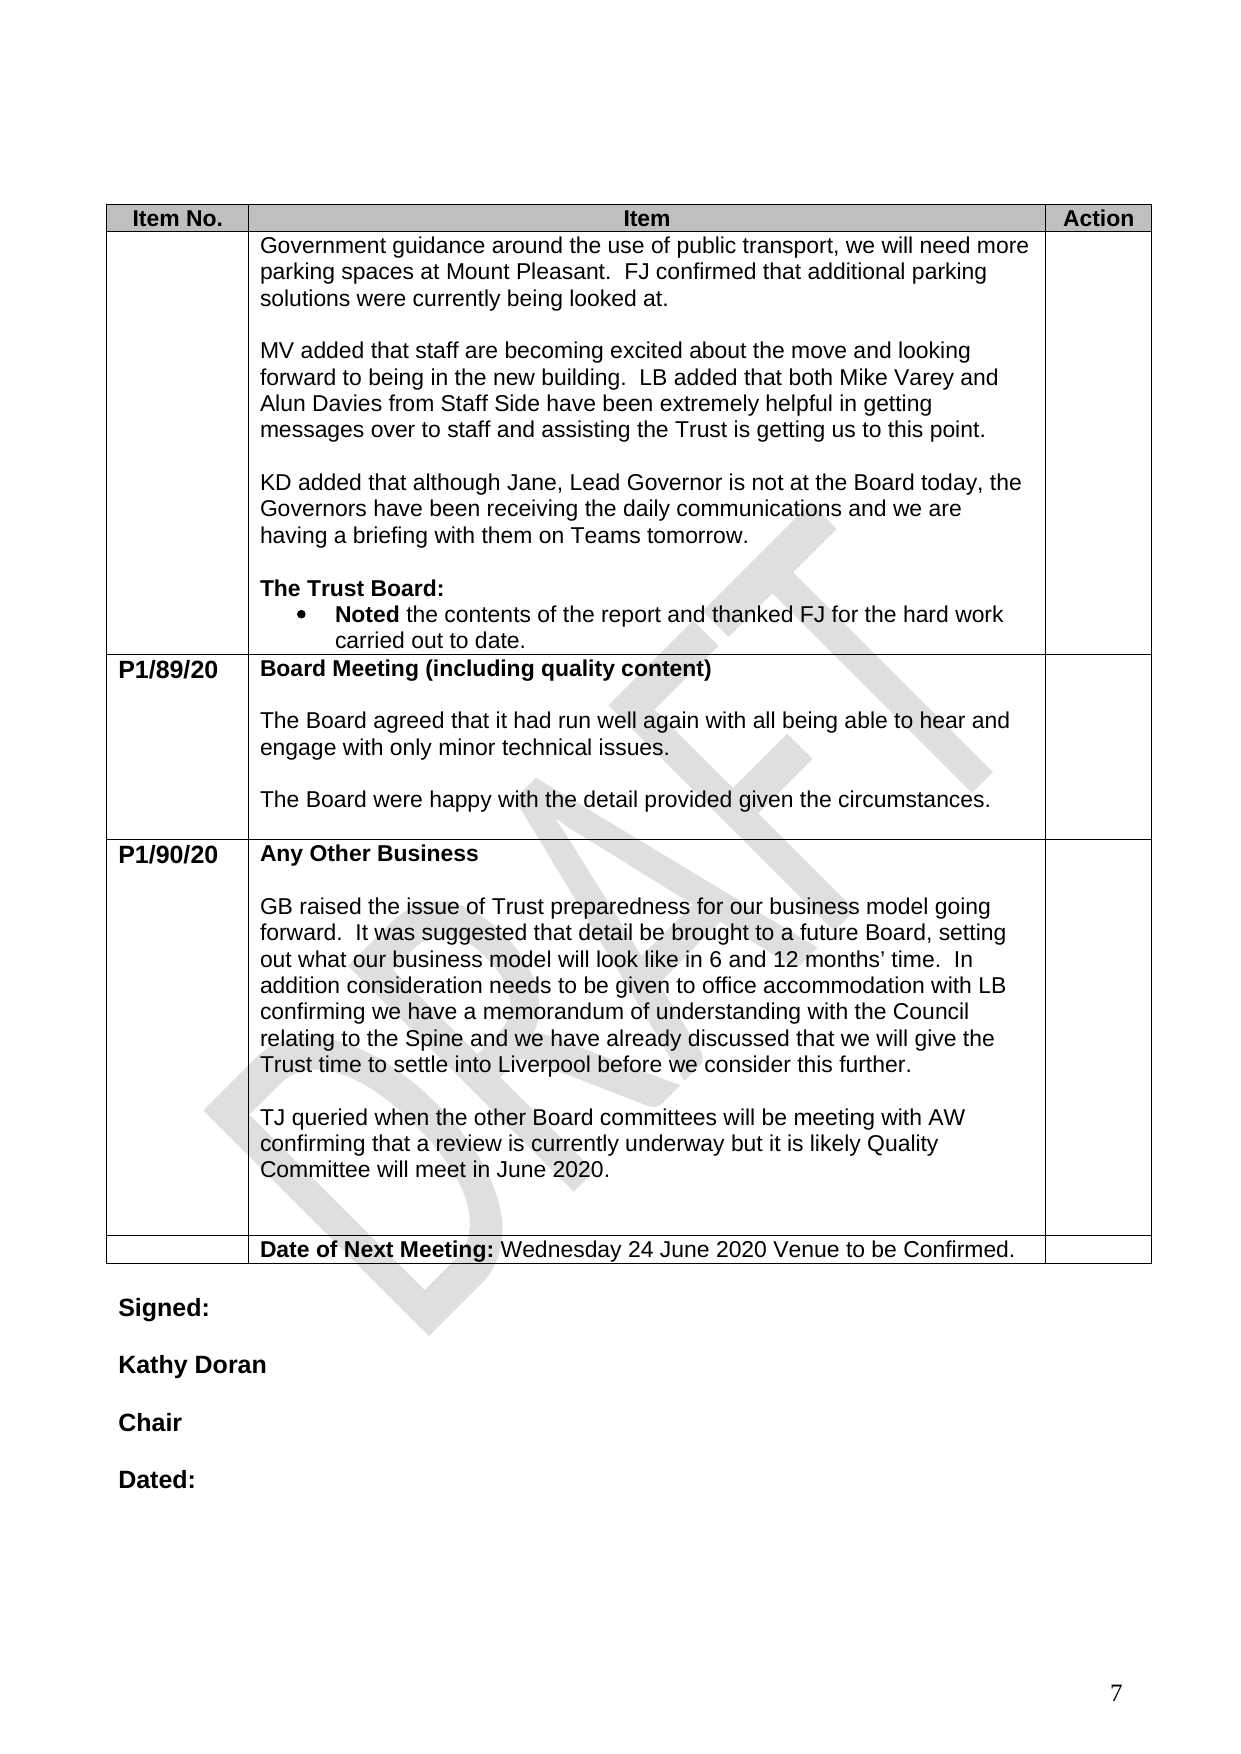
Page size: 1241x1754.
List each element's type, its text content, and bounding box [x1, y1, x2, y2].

table_header Item No. [107, 205, 248, 231]
text Dated: [118, 1465, 1122, 1494]
table_cell Any Other Business GB raised the issue of Trust preparedness for our business model going forward. It was suggested that detail be brought to a future Board, setting out what our business model will look like in 6 and 12 months’ time. In addition consideration needs to be given to office accommodation with LB confirming we have a memorandum of understanding with the Council relating to the Spine and we have already discussed that we will give the Trust time to settle into Liverpool before we consider this further. TJ queried when the other Board committees will be meeting with AW confirming that a review is currently underway but it is likely Quality Committee will meet in June 2020. [249, 840, 1045, 1235]
table_cell [1046, 1236, 1151, 1263]
text Chair [118, 1408, 1122, 1436]
table_cell [107, 655, 248, 839]
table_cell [249, 232, 1045, 653]
table_cell [107, 232, 248, 653]
text Signed: [118, 1293, 1122, 1321]
table_cell [107, 1236, 248, 1263]
table_cell Date of Next Meeting: Wednesday 24 June 2020 Venue to be Confirmed. [249, 1236, 1045, 1263]
table_cell [1046, 840, 1151, 1235]
table_cell [1046, 655, 1151, 839]
table_cell Board Meeting (including quality content) The Board agreed that it had run well again with all being able to hear and engage with only minor technical issues. The Board were happy with the detail provided given the circumstances. [249, 655, 1045, 839]
table_header Item [249, 205, 1045, 231]
table_header Action [1046, 205, 1151, 231]
text Kathy Doran [118, 1350, 1122, 1379]
table_cell [1046, 232, 1151, 653]
table_cell [107, 840, 248, 1235]
